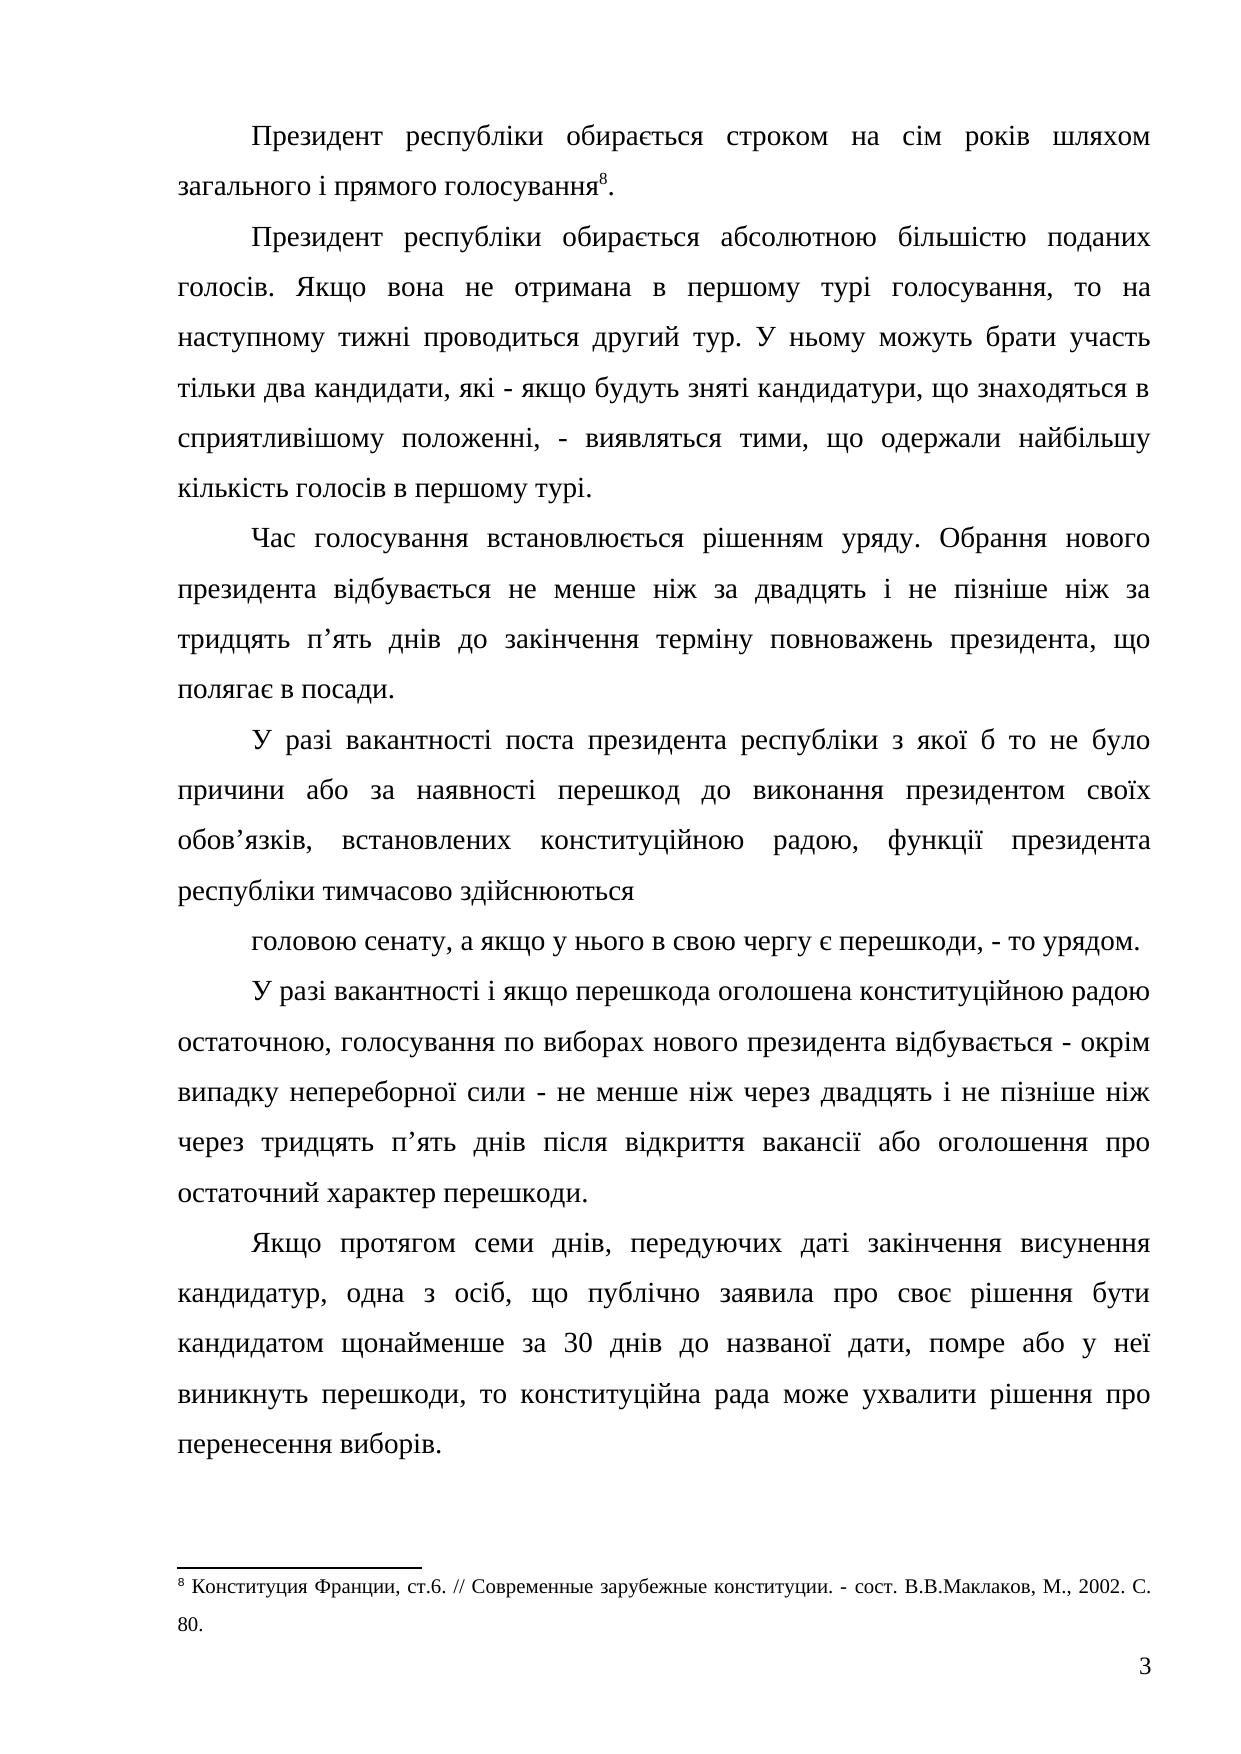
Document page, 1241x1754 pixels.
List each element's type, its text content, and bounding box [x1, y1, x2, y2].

text У разі вакантності поста президента республіки з якої б то не було причини або за наявності перешкод до виконання президентом своїх обов’язків, встановлених конституційною радою, функції президента республіки тимчасово здійснюються [177, 722, 1152, 906]
text Час голосування встановлюється рішенням уряду. Обрання нового президента відбувається не менше ніж за двадцять і не пізніше ніж за тридцять п’ять днів до закінчення терміну повноважень президента, що полягає в посади. [177, 521, 1152, 705]
text Якщо протягом семи днів, передуючих даті закінчення висунення кандидатур, одна з осіб, що публічно заявила про своє рішення бути кандидатом щонайменше за 30 днів до названої дати, помре або у неї виникнуть перешкоди, то конституційна рада може ухвалити рішення про перенесення виборів. [177, 1225, 1152, 1460]
text головою сенату, а якщо у нього в свою чергу є перешкоди, - то урядом. [177, 923, 1152, 957]
text У разі вакантності і якщо перешкода оголошена конституційною радою остаточною, голосування по виборах нового президента відбувається - окрім випадку непереборної сили - не менше ніж через двадцять і не пізніше ніж через тридцять п’ять днів після відкриття вакансії або оголошення про остаточний характер перешкоди. [177, 973, 1152, 1208]
text Президент республіки обирається строком на сім років шляхом загального і прямого голосування. [177, 118, 1152, 202]
text Президент республіки обирається абсолютною більшістю поданих голосів. Якщо вона не отримана в першому турі голосування, то на наступному тижні проводиться другий тур. У ньому можуть брати участь тільки два кандидати, які - якщо будуть зняті кандидатури, що знаходяться в сприятливішому положенні, - виявляться тими, що одержали найбільшу кількість голосів в першому турі. [177, 219, 1152, 504]
